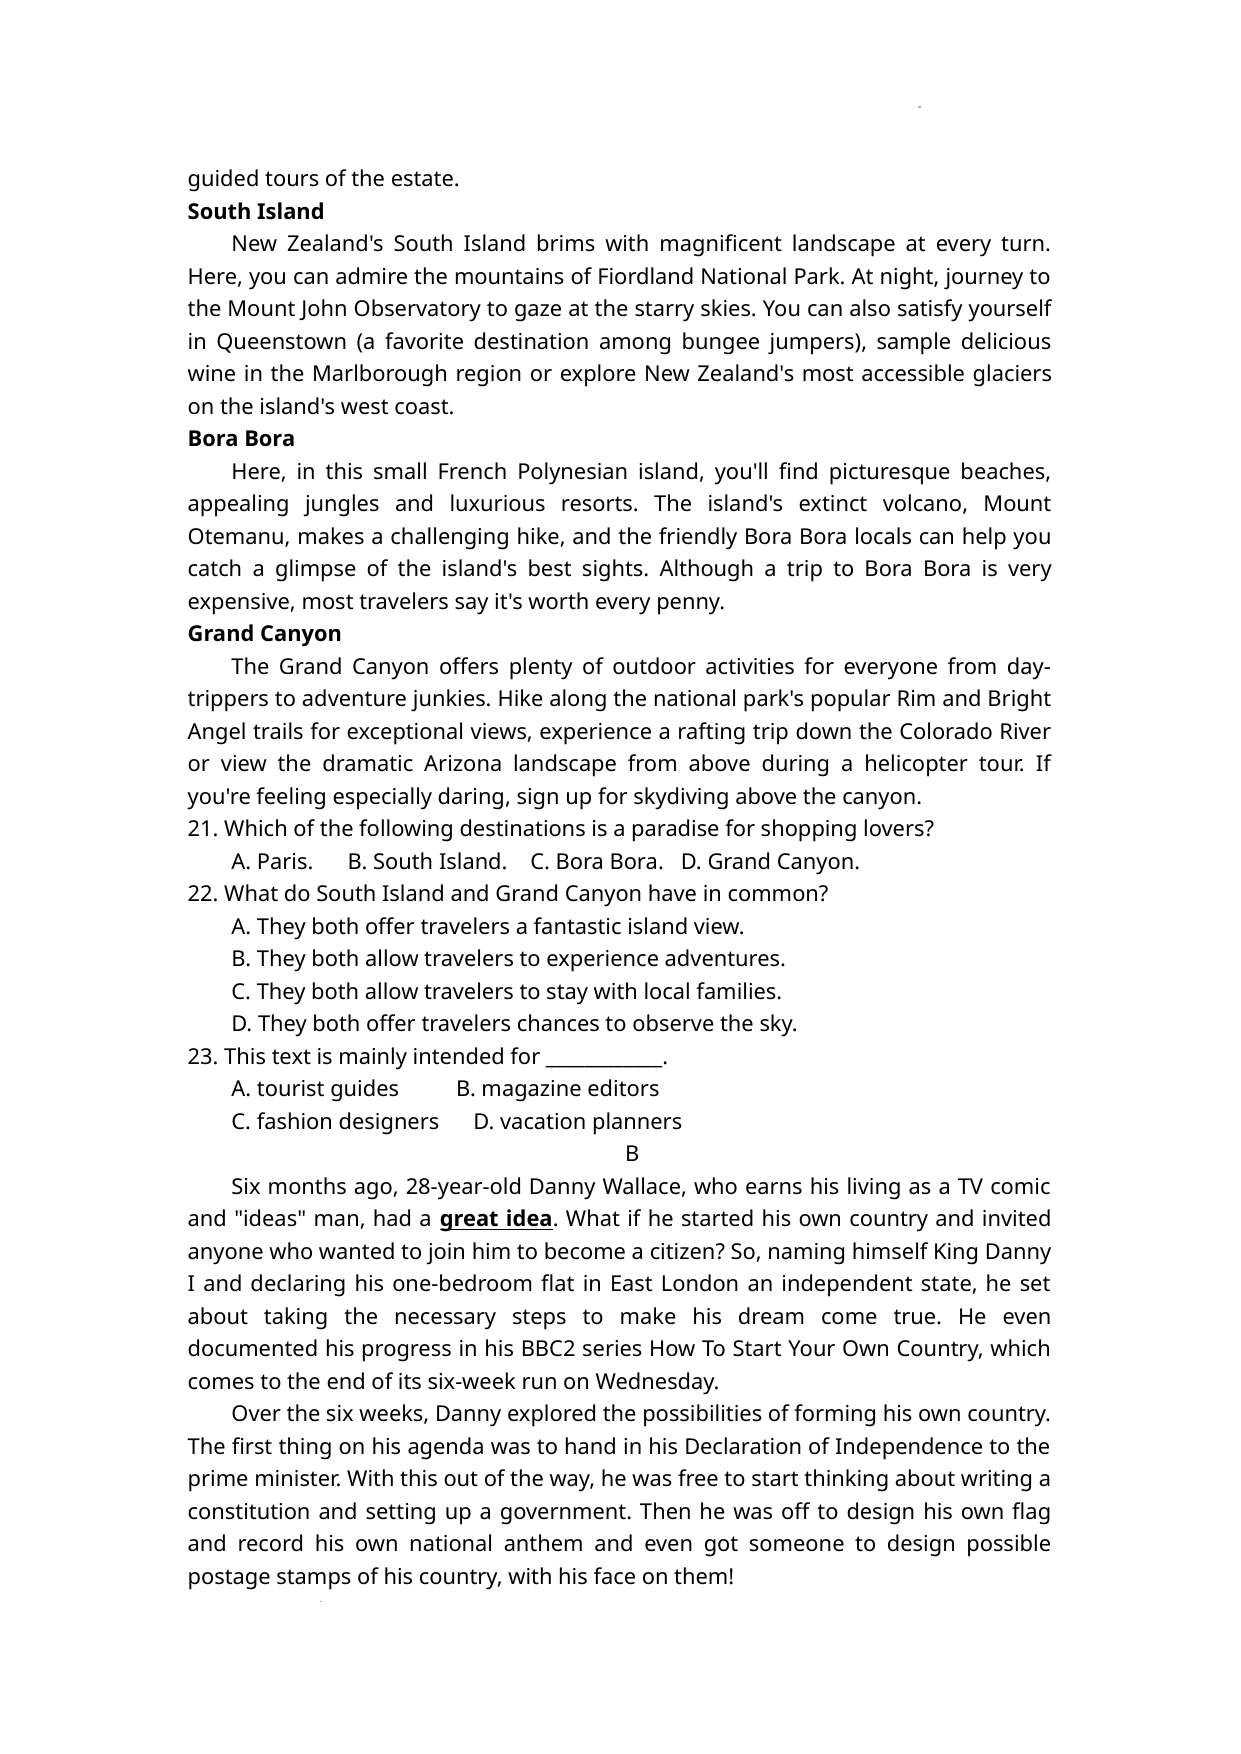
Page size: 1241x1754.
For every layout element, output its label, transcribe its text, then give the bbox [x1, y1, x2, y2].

text South Island [187, 194, 1053, 227]
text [187, 162, 1053, 194]
text A. They both offer travelers a fantastic island view. [187, 909, 1053, 942]
text A. tourist guides B. magazine editors [187, 1072, 1053, 1104]
text Bora Bora [187, 422, 1053, 454]
text The Grand Canyon offers plenty of outdoor activities for everyone from day-trippers to adventure junkies. Hike along the national park's popular Rim and Bright Angel trails for exceptional views, experience a rafting trip down the Colorado River or view the dramatic Arizona landscape from above during a helicopter tour. If you're feeling especially daring, sign up for skydiving above the canyon. [187, 649, 1053, 812]
text 22. What do South Island and Grand Canyon have in common? [187, 877, 1053, 909]
text 21. Which of the following destinations is a paradise for shopping lovers? [187, 812, 1053, 844]
text New Zealand's South Island brims with magnificent landscape at every turn. Here, you can admire the mountains of Fiordland National Park. At night, journey to the Mount John Observatory to gaze at the starry skies. You can also satisfy yourself in Queenstown (a favorite destination among bungee jumpers), sample delicious wine in the Marlborough region or explore New Zealand's most accessible glaciers on the island's west coast. [187, 227, 1053, 422]
text B [187, 1137, 1053, 1169]
text Here, in this small French Polynesian island, you'll find picturesque beaches, appealing jungles and luxurious resorts. The island's extinct volcano, Mount Otemanu, makes a challenging hike, and the friendly Bora Bora locals can help you catch a glimpse of the island's best sights. Although a trip to Bora Bora is very expensive, most travelers say it's worth every penny. [187, 454, 1053, 617]
text D. They both offer travelers chances to observe the sky. [187, 1007, 1053, 1039]
text A. Paris. B. South Island. C. Bora Bora. D. Grand Canyon. [187, 844, 1053, 877]
text C. fashion designers D. vacation planners [187, 1104, 1053, 1137]
text Grand Canyon [187, 617, 1053, 649]
text B. They both allow travelers to experience adventures. [187, 942, 1053, 974]
text Over the six weeks, Danny explored the possibilities of forming his own country. The first thing on his agenda was to hand in his Declaration of Independence to the prime minister. With this out of the way, he was free to start thinking about writing a constitution and setting up a government. Then he was off to design his own flag and record his own national anthem and even got someone to design possible postage stamps of his country, with his face on them! [187, 1397, 1053, 1592]
text 23. This text is mainly intended for ____________. [187, 1039, 1053, 1072]
text C. They both allow travelers to stay with local families. [187, 974, 1053, 1007]
text Six months ago, 28-year-old Danny Wallace, who earns his living as a TV comic and "ideas" man, had a great idea. What if he started his own country and invited anyone who wanted to join him to become a citizen? So, naming himself King Danny I and declaring his one-bedroom flat in East London an independent state, he set about taking the necessary steps to make his dream come true. He even documented his progress in his BBC2 series How To Start Your Own Country, which comes to the end of its six-week run on Wednesday. [187, 1169, 1053, 1397]
